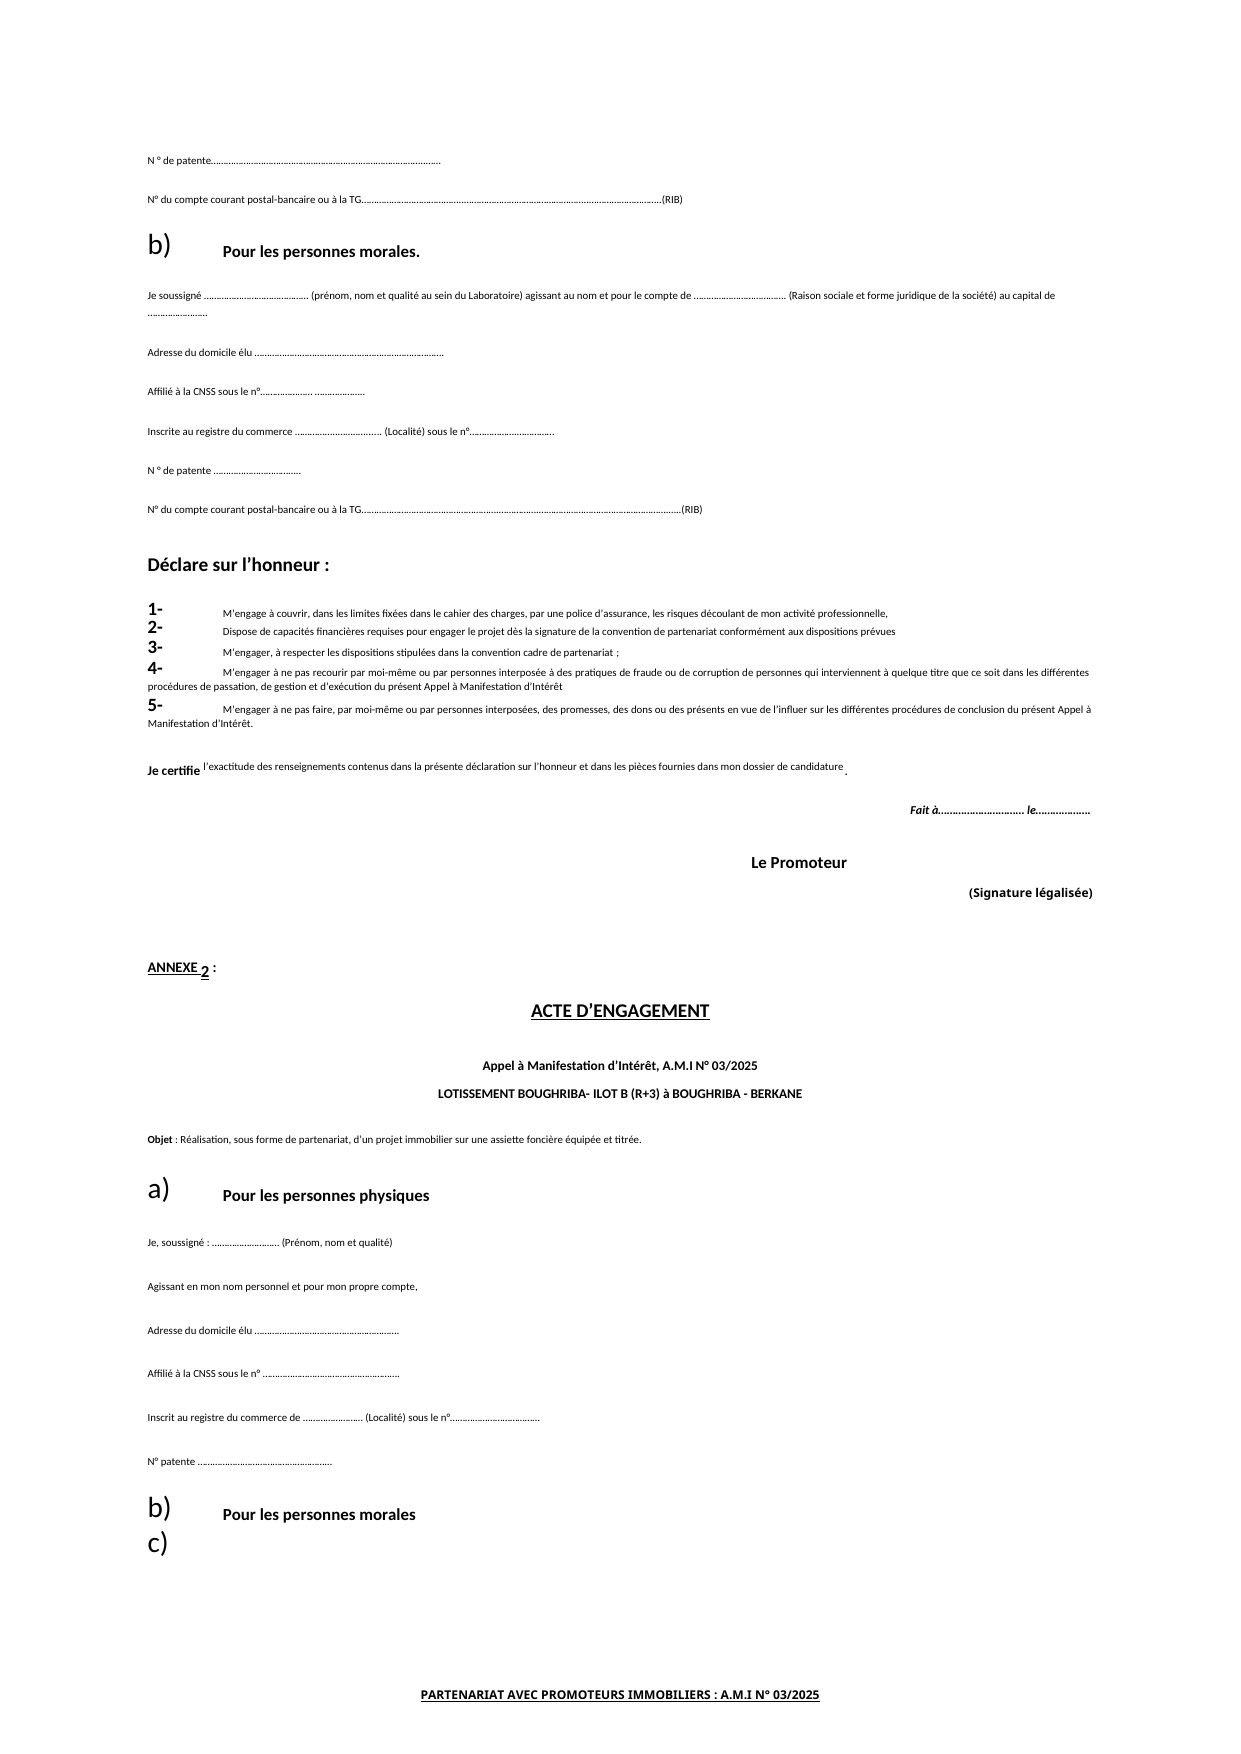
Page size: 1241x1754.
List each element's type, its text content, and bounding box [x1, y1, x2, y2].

text N° patente ……………………………………………… [147, 1445, 1093, 1468]
list M’engager à ne pas recourir par moi-même ou par personnes interposée à des pratiques de fraude ou de corruption de personnes qui interviennent à quelque titre que ce soit dans les différentes procédures de passation, de gestion et d’exécution du présent Appel à Manifestation d’Intérêt [147, 656, 1093, 693]
text N ° de patente …………………………….. [147, 457, 1093, 476]
text ACTE D’ENGAGEMENT [147, 982, 1093, 1022]
list Pour les personnes morales. [147, 226, 1093, 262]
text Affilié à la CNSS sous le n°………………… ……………….. [147, 379, 1093, 397]
list Dispose de capacités financières requises pour engager le projet dès la signature de la convention de partenariat conformément aux dispositions prévues [147, 615, 1093, 636]
list M’engager, à respecter les dispositions stipulées dans la convention cadre de partenariat ; [147, 636, 1093, 656]
text Inscrite au registre du commerce ……………..……..…...... (Localité) sous le n°……………….…………… [147, 418, 1093, 437]
text Appel à Manifestation d’Intérêt, A.M.I N° 03/2025 [147, 1046, 1093, 1074]
text Je soussigné …………………………………… (prénom, nom et qualité au sein du Laboratoire) agissant au nom et pour le compte de ………………………………. (Raison sociale et forme juridique de la société) au capital de …………………… [147, 282, 1093, 319]
text Adresse du domicile élu …………………………………………………. [147, 1314, 1093, 1337]
text N° du compte courant postal-bancaire ou à la TG…………………………………..…………………………………………..………………………..(RIB) [147, 187, 1093, 205]
text Fait à………………………… le………………. [147, 794, 1093, 817]
list Pour les personnes morales [147, 1489, 1093, 1524]
list M’engage à couvrir, dans les limites fixées dans le cahier des charges, par une police d’assurance, les risques découlant de mon activité professionnelle, [147, 597, 1093, 615]
text Affilié à la CNSS sous le n° ………………………………………………. [147, 1358, 1093, 1381]
text LOTISSEMENT BOUGHRIBA- ILOT B (R+3) à BOUGHRIBA - BERKANE [147, 1074, 1093, 1102]
text N° du compte courant postal-bancaire ou à la TG……………………………………………….…………….…………………………………………….…..(RIB) [147, 497, 1093, 515]
list Pour les personnes physiques [147, 1170, 1093, 1206]
text Adresse du domicile élu …………………………………………………………………. [147, 340, 1093, 358]
text (Signature légalisée) [147, 873, 1093, 901]
text Je certifie l’exactitude des renseignements contenus dans la présente déclaration sur l’honneur et dans les pièces fournies dans mon dossier de candidature. [147, 751, 1093, 773]
text Agissant en mon nom personnel et pour mon propre compte, [147, 1270, 1121, 1293]
text Le Promoteur [147, 837, 1093, 873]
text N ° de patente…………………………………………………………………………..…… [147, 148, 1093, 166]
text Objet : Réalisation, sous forme de partenariat, d’un projet immobilier sur une assiette foncière équipée et titrée. [147, 1123, 1093, 1146]
text Déclare sur l’honneur : [147, 536, 1093, 576]
text ANNEXE 2 : [147, 946, 1093, 982]
text Inscrit au registre du commerce de …………………… (Localité) sous le n°……………………………… [147, 1401, 1093, 1424]
text Je, soussigné : ……………………… (Prénom, nom et qualité) [147, 1226, 1093, 1249]
list M’engager à ne pas faire, par moi-même ou par personnes interposées, des promesses, des dons ou des présents en vue de l’influer sur les différentes procédures de conclusion du présent Appel à Manifestation d’Intérêt. [147, 693, 1093, 730]
